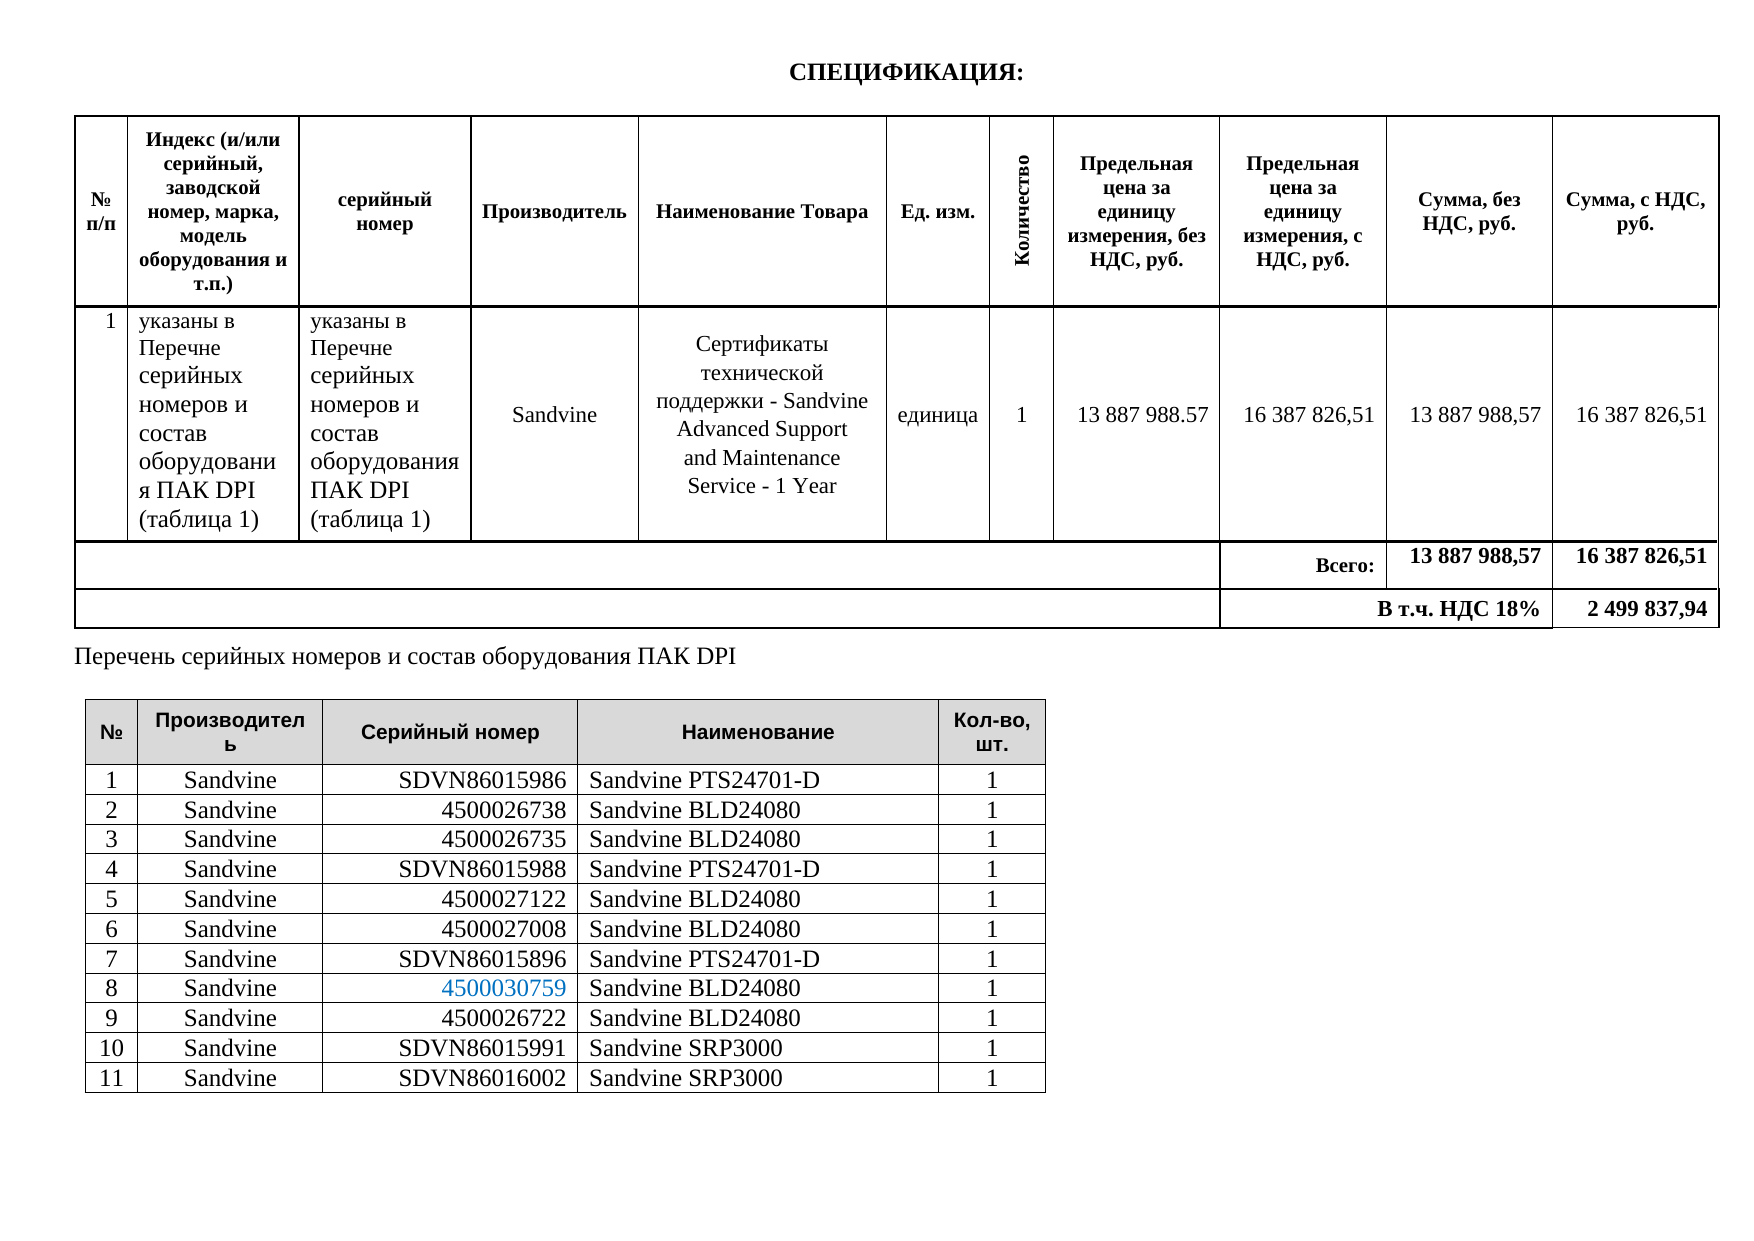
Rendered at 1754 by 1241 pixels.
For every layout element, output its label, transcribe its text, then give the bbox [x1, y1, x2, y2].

table_cell 11 [86, 1063, 137, 1092]
table_cell 8 [86, 974, 137, 1002]
table_cell 16 387 826,51 [1220, 308, 1386, 540]
table_cell 1 [939, 914, 1045, 943]
table_cell Sandvine [138, 1033, 322, 1062]
table_cell 4500026722 [323, 1003, 577, 1032]
table_cell 13 887 988,57 [1387, 308, 1552, 540]
table_header серийный номер [300, 117, 470, 305]
table_cell Sandvine [138, 974, 322, 1002]
table_cell 4500027008 [323, 914, 577, 943]
table_cell 4500027122 [323, 884, 577, 913]
table_cell 5 [86, 884, 137, 913]
table_cell 4500026738 [323, 795, 577, 823]
table_cell Sandvine BLD24080 [578, 914, 938, 943]
table_cell Всего: [1221, 543, 1386, 588]
table_cell 6 [86, 914, 137, 943]
table_cell Sandvine [138, 765, 322, 794]
table_cell SDVN86015986 [323, 765, 577, 794]
table_cell 1 [939, 1033, 1045, 1062]
table_cell 1 [939, 765, 1045, 794]
table_cell [76, 543, 1219, 588]
table_cell указаны в Перечне серийных номеров и состав оборудования ПАК DPI (таблица 1) [128, 308, 298, 540]
table_cell SDVN86016002 [323, 1063, 577, 1092]
text Перечень серийных номеров и состав оборудования ПАК DPI [74, 641, 1665, 670]
table_cell Sandvine [138, 884, 322, 913]
table_header № п/п [76, 117, 127, 305]
table_cell 1 [939, 854, 1045, 883]
table_header Сумма, без НДС, руб. [1387, 117, 1552, 305]
table_cell SDVN86015896 [323, 944, 577, 972]
table_cell Sandvine PTS24701-D [578, 765, 938, 794]
table_cell Sandvine BLD24080 [578, 825, 938, 853]
table_header Предельная цена за единицу измерения, без НДС, руб. [1054, 117, 1219, 305]
table_cell Sandvine PTS24701-D [578, 944, 938, 972]
table_cell Sandvine BLD24080 [578, 884, 938, 913]
list СПЕЦИФИКАЦИЯ: [148, 57, 1665, 86]
table_cell SDVN86015991 [323, 1033, 577, 1062]
table_cell Сертификаты технической поддержки - Sandvine Advanced Support and Maintenance Service - 1 Year [639, 308, 886, 540]
table_cell 9 [86, 1003, 137, 1032]
table_cell Sandvine [138, 825, 322, 853]
table_cell 4500030759 [323, 974, 577, 1002]
table_cell 1 [939, 944, 1045, 972]
table_cell Sandvine [138, 854, 322, 883]
table_cell 1 [939, 884, 1045, 913]
table_header Ед. изм. [887, 117, 989, 305]
table_cell 1 [939, 795, 1045, 823]
table_header Производитель [472, 117, 638, 305]
table_cell Sandvine SRP3000 [578, 1033, 938, 1062]
table_cell Sandvine BLD24080 [578, 974, 938, 1002]
table_cell Sandvine [138, 1003, 322, 1032]
table_cell 16 387 826,51 [1553, 540, 1718, 588]
table_cell 1 [76, 308, 127, 540]
table_header Наименование Товара [639, 117, 886, 305]
table_cell Sandvine [472, 308, 638, 540]
table_cell В т.ч. НДС 18% [1221, 590, 1552, 627]
table_header Индекс (и/или серийный, заводской номер, марка, модель оборудования и т.п.) [128, 117, 298, 305]
table_cell 1 [939, 825, 1045, 853]
table_cell [76, 590, 1219, 627]
table_cell Sandvine [138, 1063, 322, 1092]
table_cell Sandvine [138, 944, 322, 972]
table_cell 2 [86, 795, 137, 823]
table_header Предельная цена за единицу измерения, с НДС, руб. [1220, 117, 1386, 305]
table_cell 4500026735 [323, 825, 577, 853]
table_cell единица [887, 308, 989, 540]
table_cell 16 387 826,51 [1553, 305, 1718, 540]
table_cell 1 [990, 308, 1053, 540]
table_cell указаны в Перечне серийных номеров и состав оборудования ПАК DPI (таблица 1) [300, 308, 470, 540]
table_header № [86, 700, 137, 764]
table_cell 13 887 988,57 [1387, 543, 1552, 588]
table_cell Sandvine BLD24080 [578, 795, 938, 823]
table_cell 10 [86, 1033, 137, 1062]
table_cell 1 [939, 1063, 1045, 1092]
table_cell Sandvine BLD24080 [578, 1003, 938, 1032]
table_cell 3 [86, 825, 137, 853]
table_cell Sandvine [138, 914, 322, 943]
table_header Наименование [578, 700, 938, 764]
table_cell 1 [939, 1003, 1045, 1032]
table_cell SDVN86015988 [323, 854, 577, 883]
table_cell 1 [86, 765, 137, 794]
table_cell 7 [86, 944, 137, 972]
table_cell 1 [939, 974, 1045, 1002]
table_header Серийный номер [323, 700, 577, 764]
table_header Количество [990, 117, 1053, 305]
table_cell Sandvine PTS24701-D [578, 854, 938, 883]
table_cell 2 499 837,94 [1553, 588, 1718, 627]
table_cell Sandvine SRP3000 [578, 1063, 938, 1092]
table_header Сумма, с НДС, руб. [1553, 117, 1718, 305]
table_header Производитель [138, 700, 322, 764]
table_header Кол-во, шт. [939, 700, 1045, 764]
table_cell 4 [86, 854, 137, 883]
table_cell 13 887 988.57 [1054, 308, 1219, 540]
table_cell Sandvine [138, 795, 322, 823]
